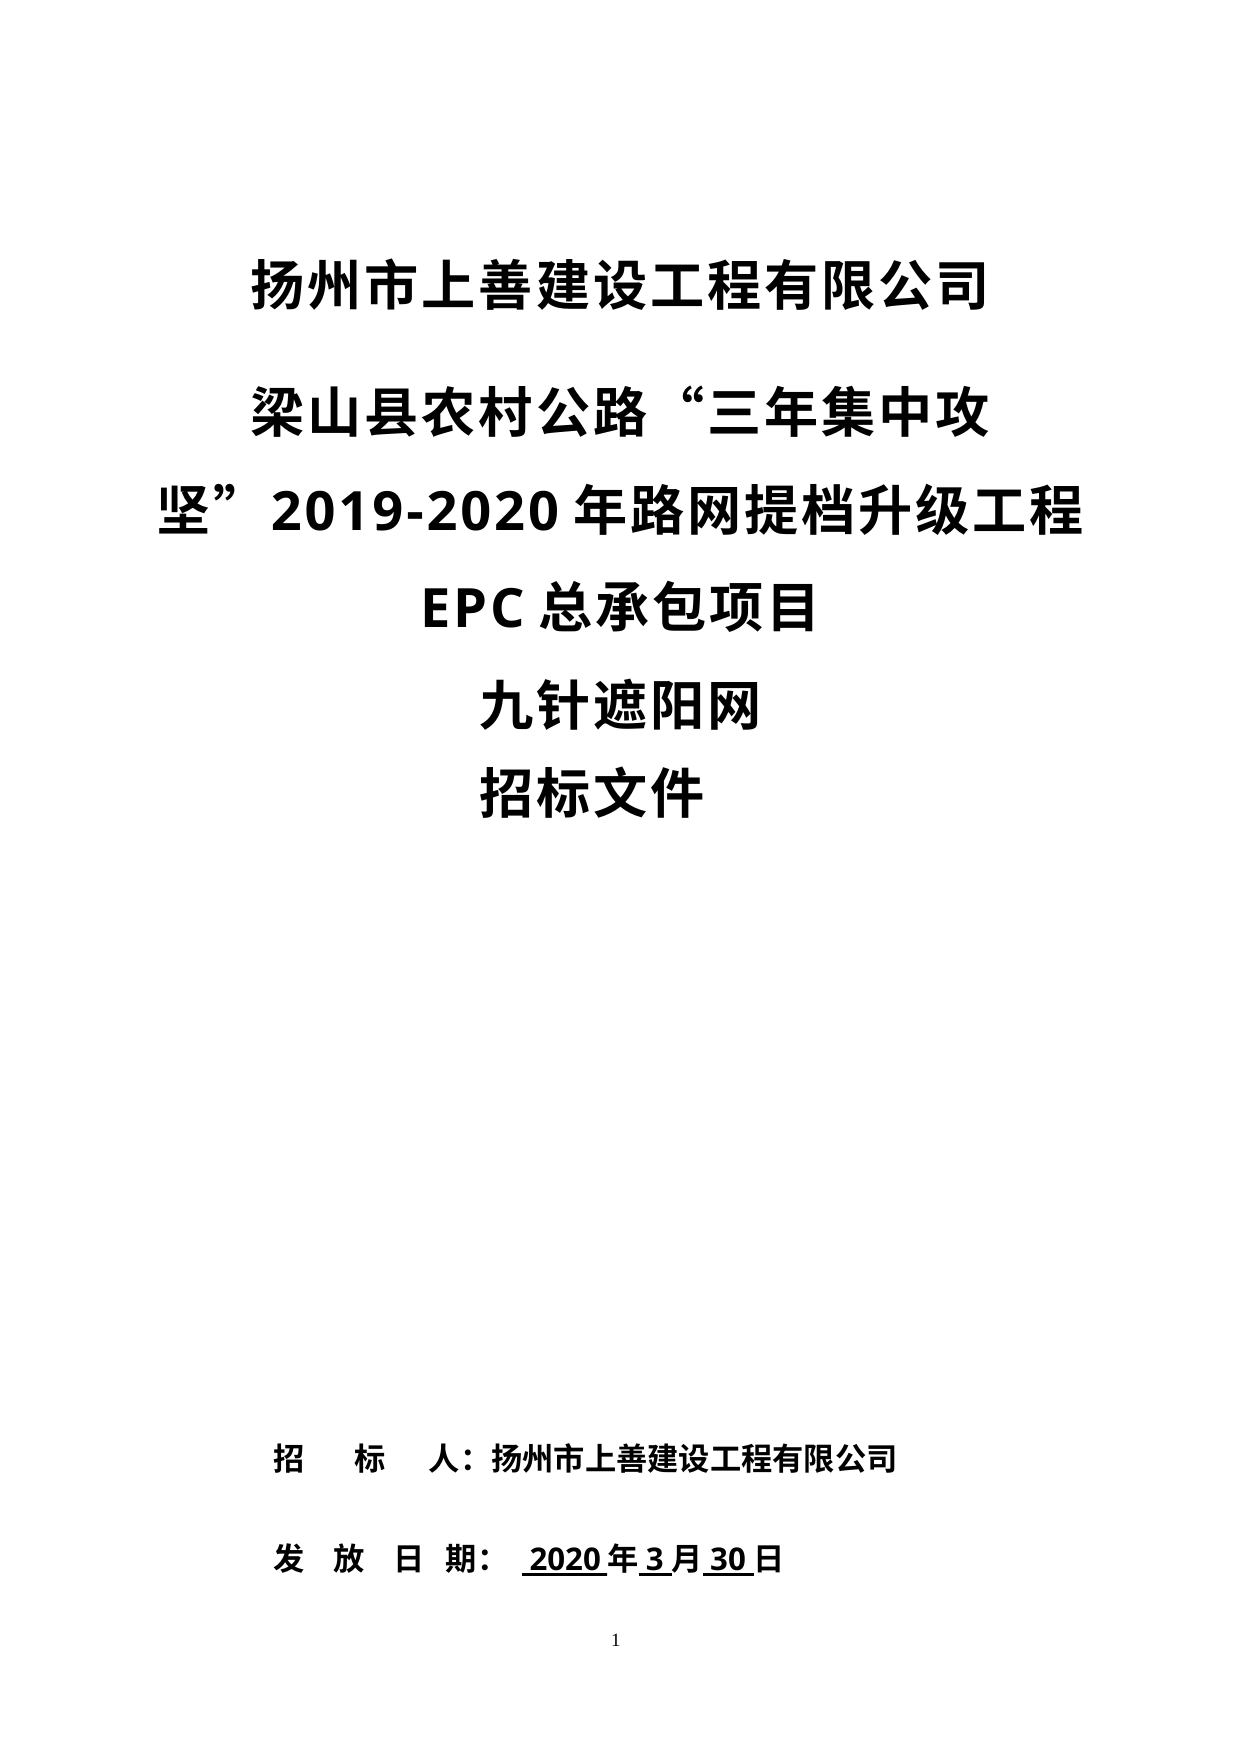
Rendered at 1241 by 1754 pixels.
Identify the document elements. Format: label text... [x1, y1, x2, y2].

text 招标文件 [118, 750, 1122, 829]
text 梁山县农村公路“三年集中攻坚”2019-2020年路网提档升级工程EPC总承包项目 [118, 360, 1122, 653]
text 发 放 日 期： 2020年 3 月 30 日 [118, 1525, 1122, 1590]
text 扬州市上善建设工程有限公司 [118, 243, 1122, 321]
text 招 标 人：扬州市上善建设工程有限公司 [118, 1434, 1122, 1479]
text 九针遮阳网 [118, 653, 1122, 750]
